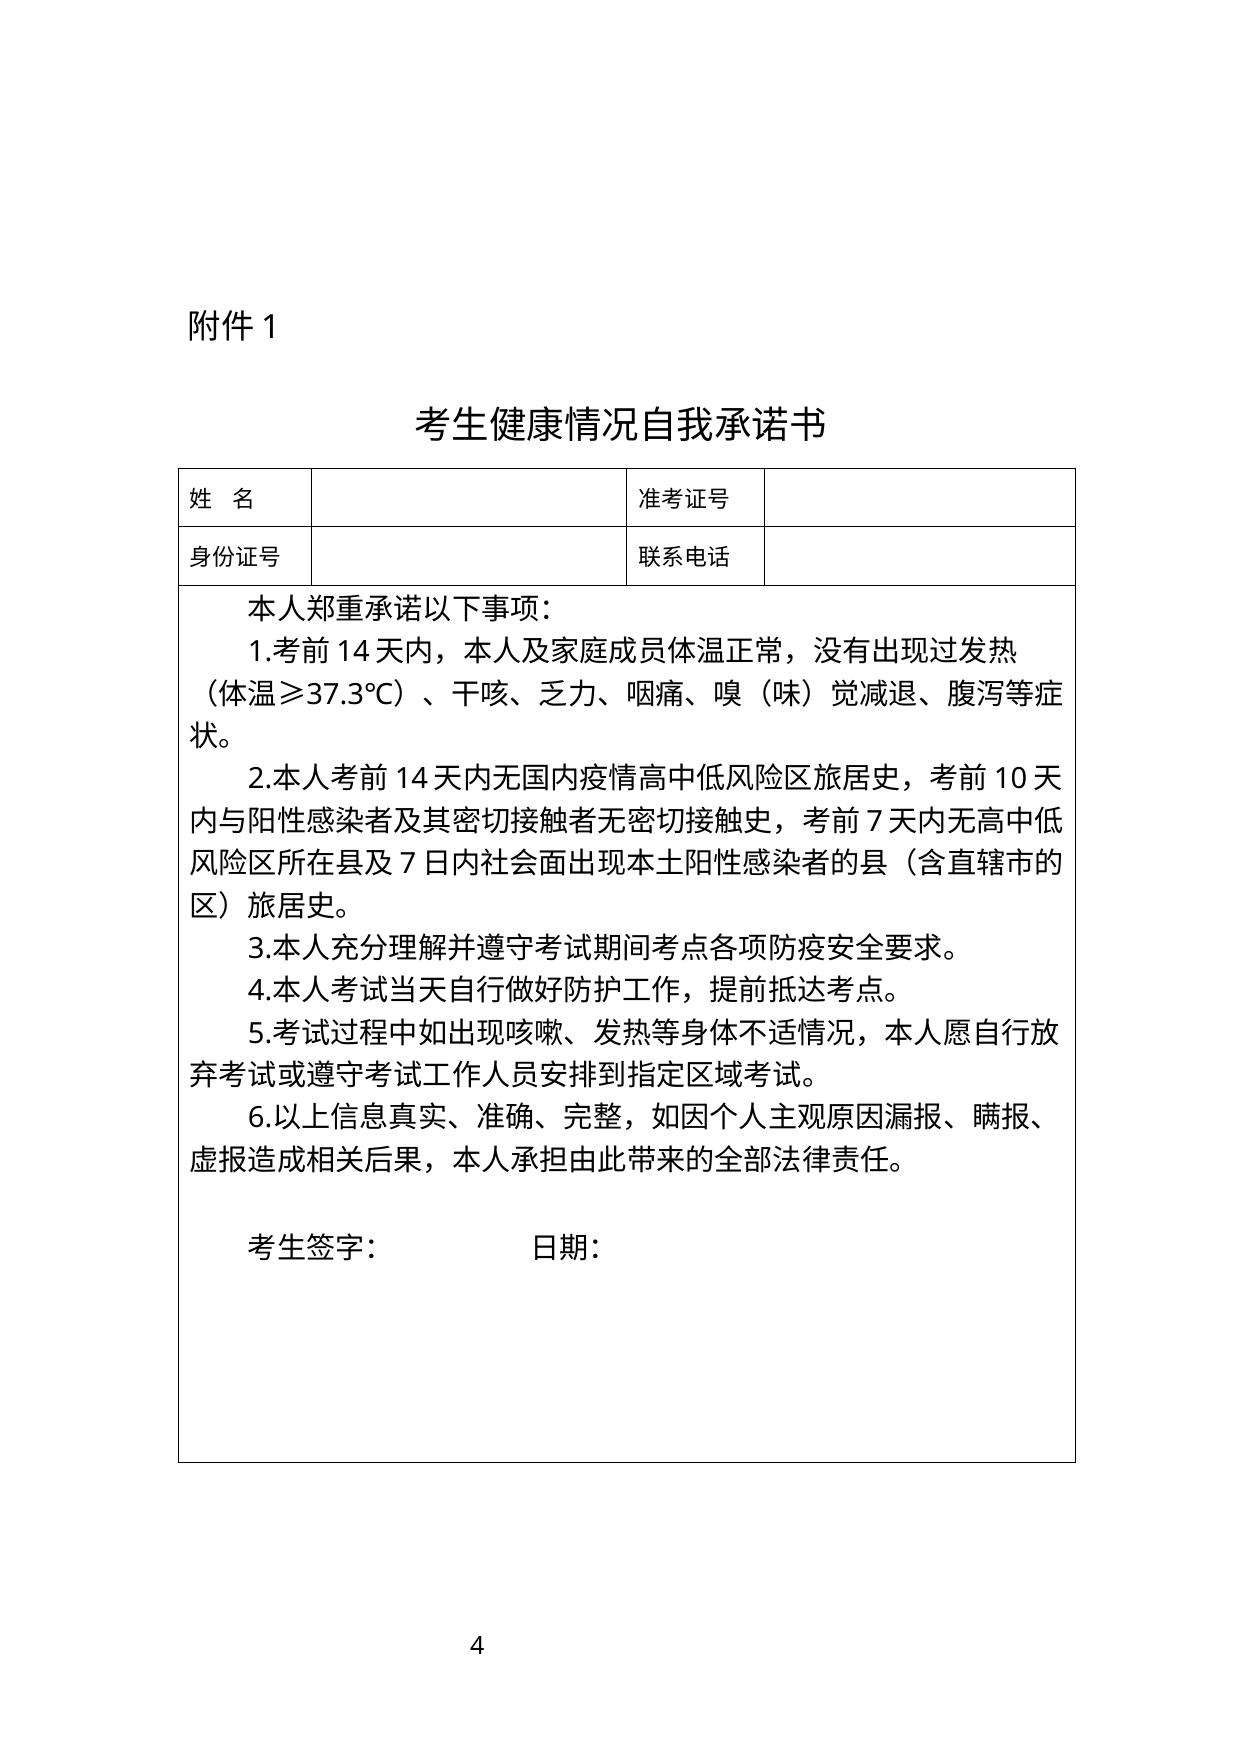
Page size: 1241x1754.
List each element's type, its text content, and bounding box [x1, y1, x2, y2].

table_header 准考证号 [627, 469, 764, 526]
table_cell [312, 527, 626, 585]
list 考生健康情况自我承诺书 [187, 389, 1053, 454]
table_cell 身份证号 [179, 527, 311, 585]
table_cell 本人郑重承诺以下事项： 1.考前14天内，本人及家庭成员体温正常，没有出现过发热（体温≥37.3℃）、干咳、乏力、咽痛、嗅（味）觉减退、腹泻等症状。 2.本人考前14天内无国内疫情高中低风险区旅居史，考前10天内与阳性感染者及其密切接触者无密切接触史，考前7天内无高中低风险区所在县及7日内社会面出现本土阳性感染者的县（含直辖市的区）旅居史。 3.本人充分理解并遵守考试期间考点各项防疫安全要求。 4.本人考试当天自行做好防护工作，提前抵达考点。 5.考试过程中如出现咳嗽、发热等身体不适情况，本人愿自行放弃考试或遵守考试工作人员安排到指定区域考试。 6.以上信息真实、准确、完整，如因个人主观原因漏报、瞒报、虚报造成相关后果，本人承担由此带来的全部法律责任。 考生签字： 日期： [179, 586, 1075, 1462]
table_header 姓 名 [179, 469, 311, 526]
table_header [312, 469, 626, 526]
table_cell 联系电话 [627, 527, 764, 585]
table_header [765, 469, 1075, 526]
table_cell [765, 527, 1075, 585]
list 附件1 [187, 292, 1053, 357]
